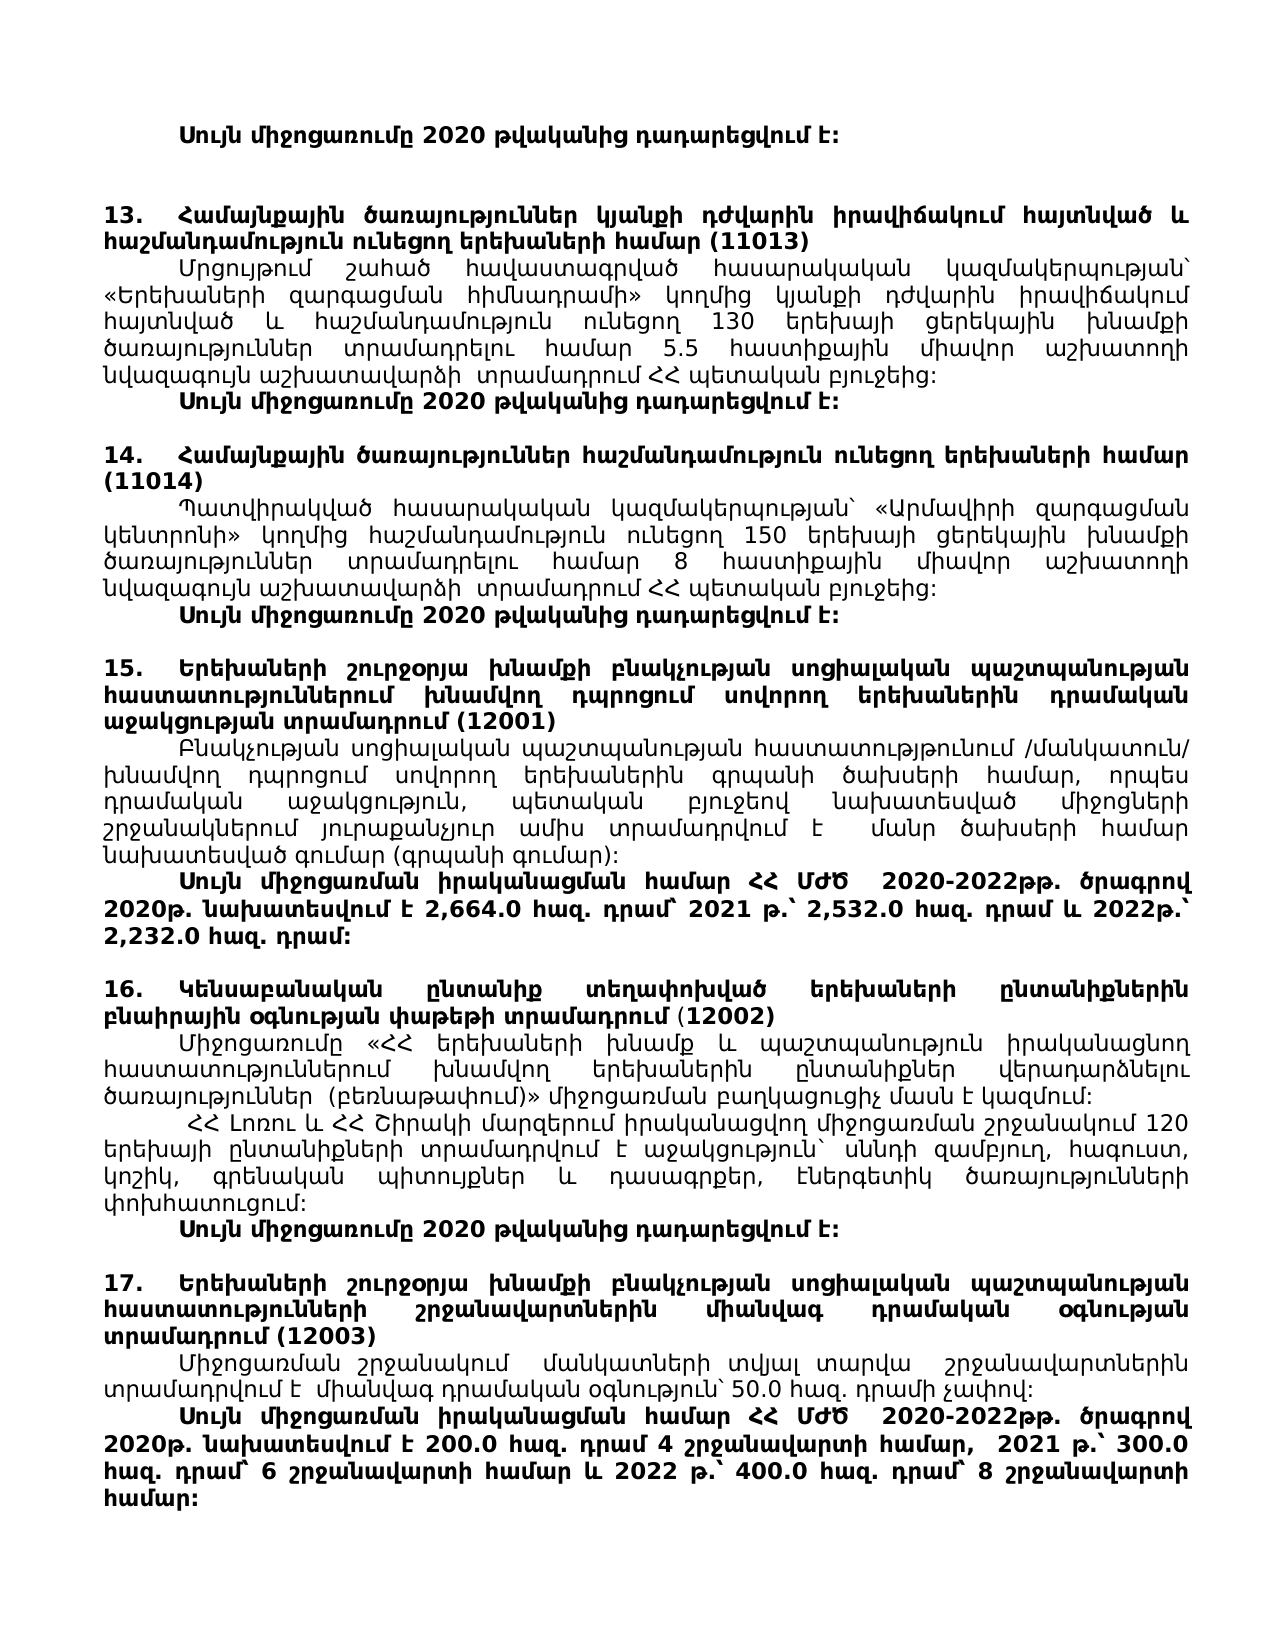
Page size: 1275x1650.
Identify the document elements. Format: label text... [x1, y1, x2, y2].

text Միջոցառումը «ՀՀ երեխաների խնամք և պաշտպանություն իրականացնող հաստատություններում խնամվող երեխաներին ընտանիքներ վերադարձնելու ծառայություններ (բեռնաթափում)» միջոցառման բաղկացուցիչ մասն է կազմում: [103, 1030, 1191, 1110]
list Երեխաների շուրջօրյա խնամքի բնակչության սոցիալական պաշտպանության հաստատություններում խնամվող դպրոցում սովորող երեխաներին դրամական աջակցության տրամադրում (12001) [103, 655, 1191, 735]
text Սույն միջոցառումը 2020 թվականից դադարեցվում է: [103, 388, 1191, 415]
text ՀՀ Լոռու և ՀՀ Շիրակի մարզերում իրականացվող միջոցառման շրջանակում 120 երեխայի ընտանիքների տրամադրվում է աջակցություն` սննդի զամբյուղ, հագուստ, կոշիկ, գրենական պիտույքներ և դասագրքեր, էներգետիկ ծառայությունների փոխհատուցում: [103, 1110, 1191, 1217]
text Սույն միջոցառման իրականացման համար ՀՀ ՄԺԾ 2020-2022թթ. ծրագրով 2020թ. նախատեսվում է 2,664.0 հազ. դրամ՝ 2021 թ.՝ 2,532.0 հազ. դրամ և 2022թ.՝ 2,232.0 հազ. դրամ: [103, 868, 1191, 950]
list Կենսաբանական ընտանիք տեղափոխված երեխաների ընտանիքներին բնաիրային օգնության փաթեթի տրամադրում (12002) [103, 977, 1191, 1030]
text Սույն միջոցառման իրականացման համար ՀՀ ՄԺԾ 2020-2022թթ. ծրագրով 2020թ. նախատեսվում է 200.0 հազ. դրամ 4 շրջանավարտի համար, 2021 թ.՝ 300.0 հազ. դրամ՝ 6 շրջանավարտի համար և 2022 թ.՝ 400.0 հազ. դրամ՝ 8 շրջանավարտի համար: [103, 1403, 1191, 1511]
list Բնակչության սոցիալական պաշտպանության հաստատությթունում /մանկատուն/ խնամվող դպրոցում սովորող երեխաներին գրպանի ծախսերի համար, որպես դրամական աջակցություն, պետական բյուջեով նախատեսված միջոցների շրջանակներում յուրաքանչյուր ամիս տրամադրվում է մանր ծախսերի համար նախատեսված գումար (գրպանի գումար): [103, 735, 1191, 868]
list Համայնքային ծառայություններ կյանքի դժվարին իրավիճակում հայտնված և հաշմանդամություն ունեցող երեխաների համար (11013) [103, 202, 1191, 255]
text Սույն միջոցառումը 2020 թվականից դադարեցվում է: [103, 1217, 1191, 1243]
list Երեխաների շուրջօրյա խնամքի բնակչության սոցիալական պաշտպանության հաստատությունների շրջանավարտներին միանվագ դրամական օգնության տրամադրում (12003) [103, 1270, 1191, 1350]
text Պատվիրակված հասարակական կազմակերպության՝ «Արմավիրի զարգացման կենտրոնի» կողմից հաշմանդամություն ունեցող 150 երեխայի ցերեկային խնամքի ծառայություններ տրամադրելու համար 8 հաստիքային միավոր աշխատողի նվազագույն աշխատավարձի տրամադրում ՀՀ պետական բյուջեից: [103, 495, 1191, 602]
text Միջոցառման շրջանակում մանկատների տվյալ տարվա շրջանավարտներին տրամադրվում է միանվագ դրամական օգնություն՝ 50.0 հազ. դրամի չափով: [103, 1350, 1191, 1403]
text Սույն միջոցառումը 2020 թվականից դադարեցվում է: [103, 602, 1191, 628]
text Մրցույթում շահած հավաստագրված հասարակական կազմակերպության՝ «Երեխաների զարգացման հիմնադրամի» կողմից կյանքի դժվարին իրավիճակում հայտնված և հաշմանդամություն ունեցող 130 երեխայի ցերեկային խնամքի ծառայություններ տրամադրելու համար 5.5 հաստիքային միավոր աշխատողի նվազագույն աշխատավարձի տրամադրում ՀՀ պետական բյուջեից: [103, 255, 1191, 388]
text Սույն միջոցառումը 2020 թվականից դադարեցվում է: [103, 122, 1191, 148]
list Համայնքային ծառայություններ հաշմանդամություն ունեցող երեխաների համար (11014) [103, 442, 1191, 495]
